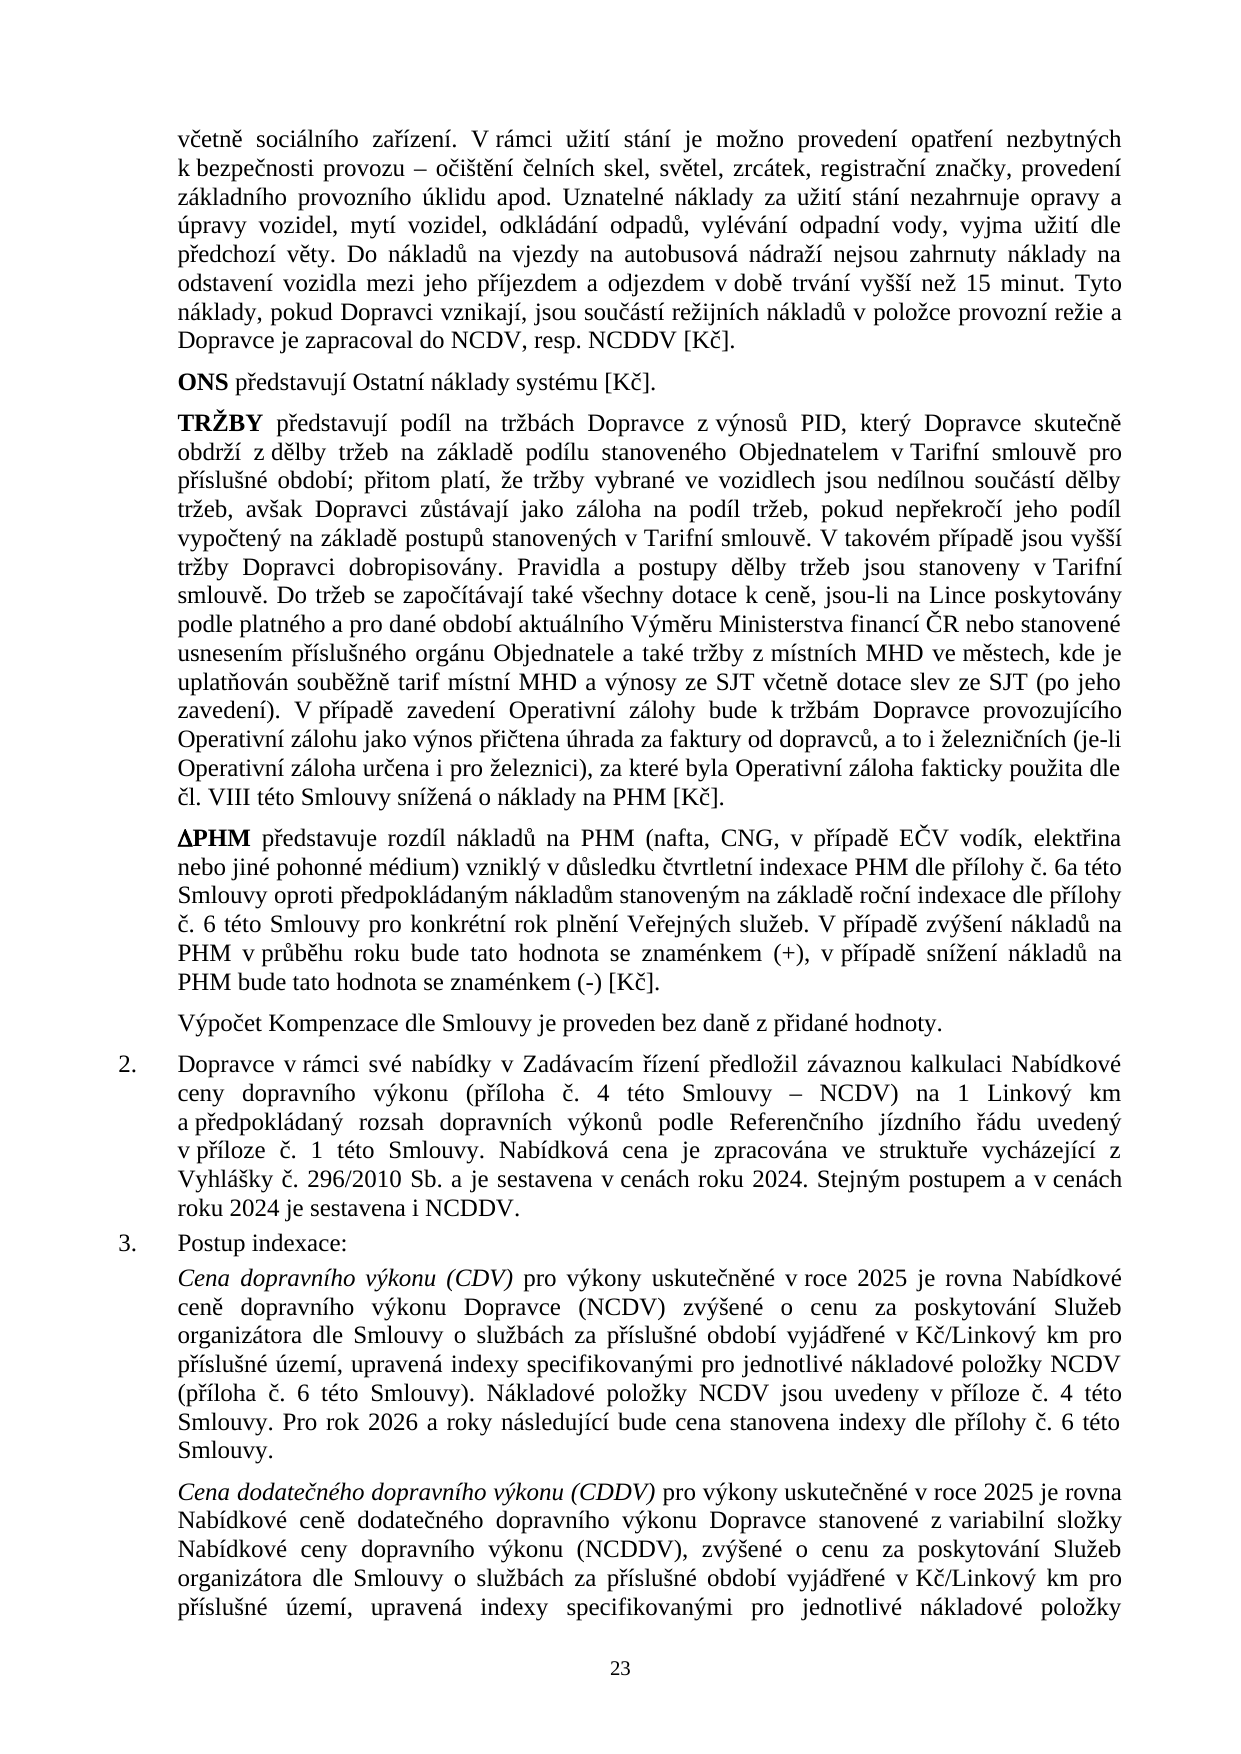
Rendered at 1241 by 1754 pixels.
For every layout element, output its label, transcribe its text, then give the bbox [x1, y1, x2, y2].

text PHM představuje rozdíl nákladů na PHM (nafta, CNG, v případě EČV vodík, elektřina nebo jiné pohonné médium) vzniklý v důsledku čtvrtletní indexace PHM dle přílohy č. 6a této Smlouvy oproti předpokládaným nákladům stanoveným na základě roční indexace dle přílohy č. 6 této Smlouvy pro konkrétní rok plnění Veřejných služeb. V případě zvýšení nákladů na PHM v průběhu roku bude tato hodnota se znaménkem (+), v případě snížení nákladů na PHM bude tato hodnota se znaménkem (-) [Kč]. [177, 823, 1122, 995]
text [177, 124, 1122, 354]
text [177, 1477, 1122, 1620]
text TRŽBY představují podíl na tržbách Dopravce z výnosů PID, který Dopravce skutečně obdrží z dělby tržeb na základě podílu stanoveného Objednatelem v Tarifní smlouvě pro příslušné období; přitom platí, že tržby vybrané ve vozidlech jsou nedílnou součástí dělby tržeb, avšak Dopravci zůstávají jako záloha na podíl tržeb, pokud nepřekročí jeho podíl vypočtený na základě postupů stanovených v Tarifní smlouvě. V takovém případě jsou vyšší tržby Dopravci dobropisovány. Pravidla a postupy dělby tržeb jsou stanoveny v Tarifní smlouvě. Do tržeb se započítávají také všechny dotace k ceně, jsou-li na Lince poskytovány podle platného a pro dané období aktuálního Výměru Ministerstva financí ČR nebo stanovené usnesením příslušného orgánu Objednatele a také tržby z místních MHD ve městech, kde je uplatňován souběžně tarif místní MHD a výnosy ze SJT včetně dotace slev ze SJT (po jeho zavedení). V případě zavedení Operativní zálohy bude k tržbám Dopravce provozujícího Operativní zálohu jako výnos přičtena úhrada za faktury od dopravců, a to i železničních (je-li Operativní záloha určena i pro železnici), za které byla Operativní záloha fakticky použita dle čl. VIII této Smlouvy snížená o náklady na PHM [Kč]. [177, 408, 1122, 810]
text Výpočet Kompenzace dle Smlouvy je proveden bez daně z přidané hodnoty. [177, 1008, 1122, 1037]
text ONS představují Ostatní náklady systému [Kč]. [177, 367, 1122, 395]
text Dopravce v rámci své nabídky v Zadávacím řízení předložil závaznou kalkulaci Nabídkové ceny dopravního výkonu (příloha č. 4 této Smlouvy – NCDV) na 1 Linkový km a předpokládaný rozsah dopravních výkonů podle Referenčního jízdního řádu uvedený v příloze č. 1 této Smlouvy. Nabídková cena je zpracována ve struktuře vycházející z Vyhlášky č. 296/2010 Sb. a je sestavena v cenách roku 2024. Stejným postupem a v cenách roku 2024 je sestavena i NCDDV. [118, 1049, 1122, 1222]
text Postup indexace: [118, 1228, 1122, 1257]
text Cena dopravního výkonu (CDV) pro výkony uskutečněné v roce 2025 je rovna Nabídkové ceně dopravního výkonu Dopravce (NCDV) zvýšené o cenu za poskytování Služeb organizátora dle Smlouvy o službách za příslušné období vyjádřené v Kč/Linkový km pro příslušné území, upravená indexy specifikovanými pro jednotlivé nákladové položky NCDV (příloha č. 6 této Smlouvy). Nákladové položky NCDV jsou uvedeny v příloze č. 4 této Smlouvy. Pro rok 2026 a roky následující bude cena stanovena indexy dle přílohy č. 6 této Smlouvy. [177, 1263, 1122, 1464]
